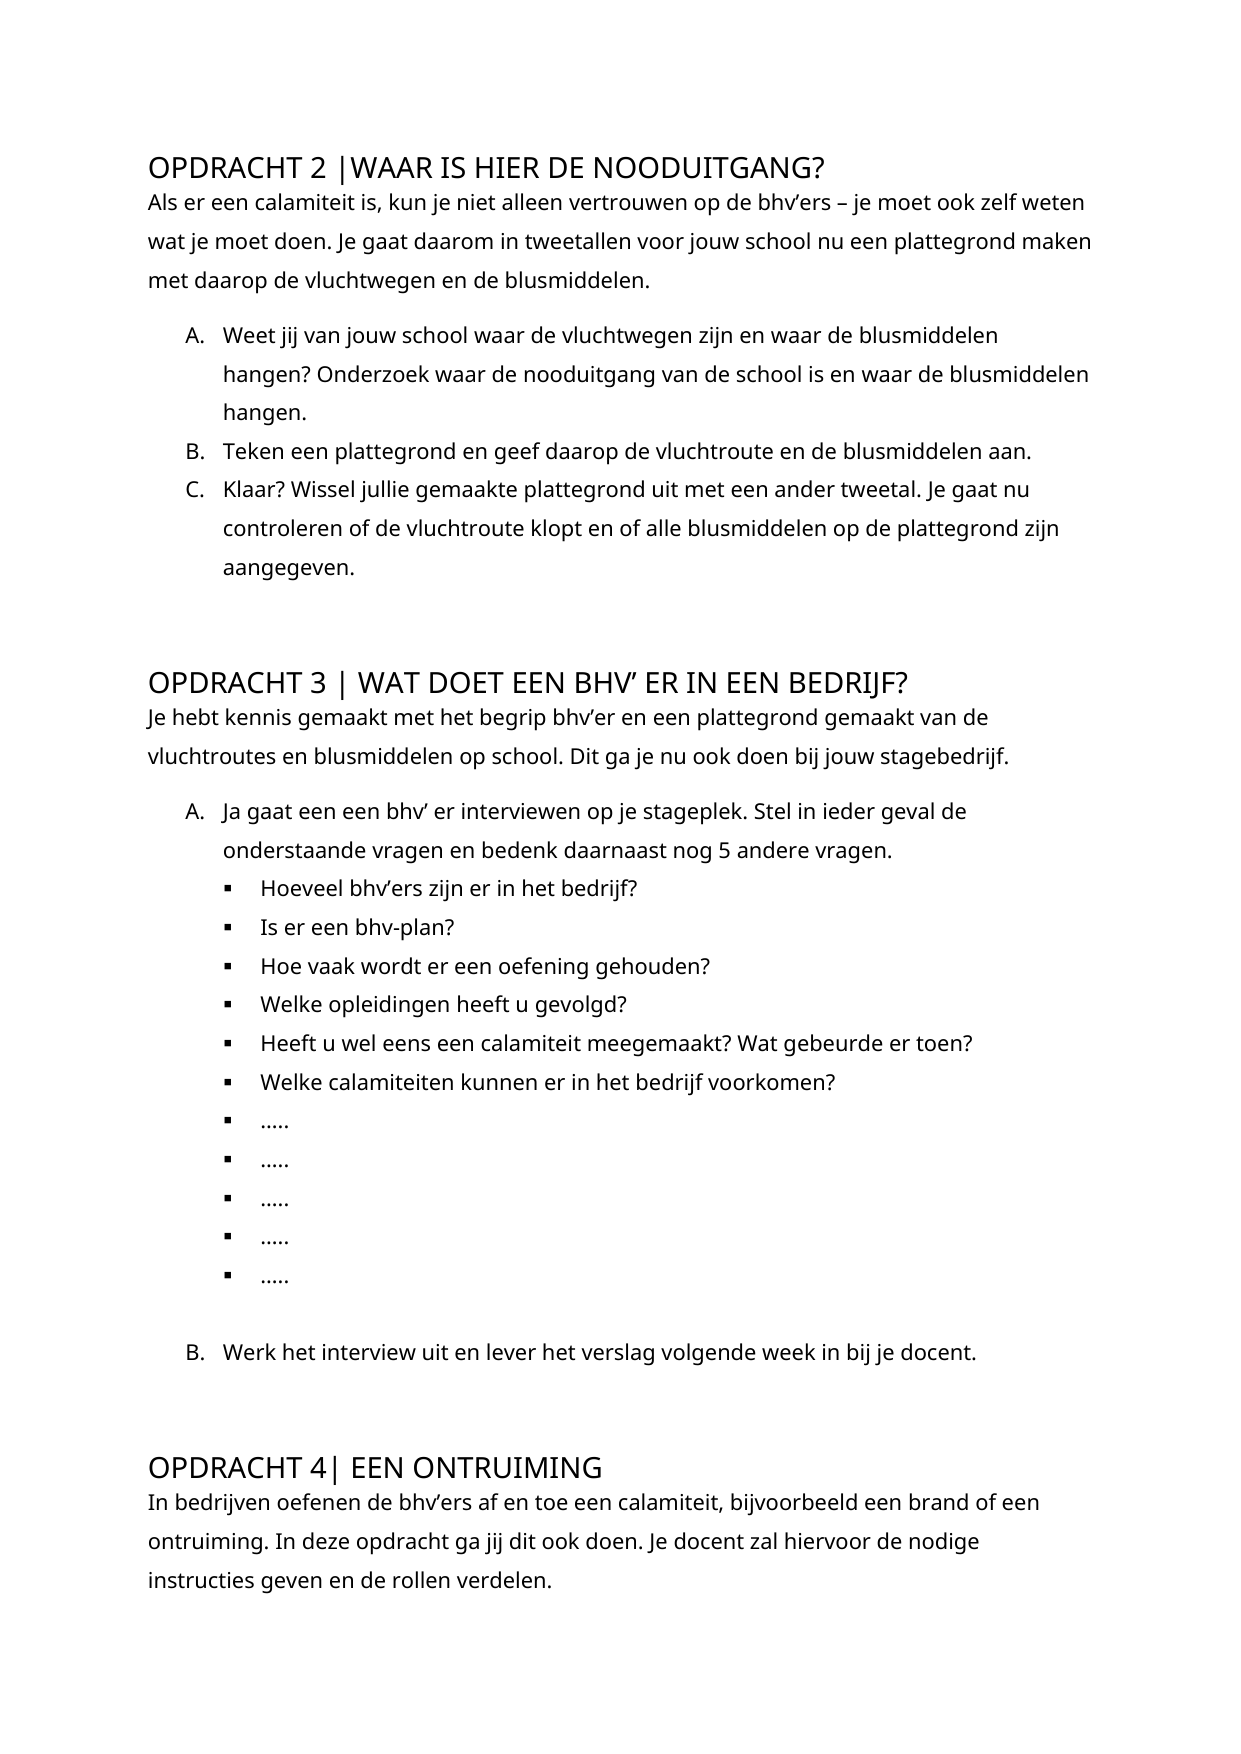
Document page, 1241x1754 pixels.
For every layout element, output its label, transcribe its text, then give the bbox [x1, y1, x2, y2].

list Klaar? Wissel jullie gemaakte plattegrond uit met een ander tweetal. Je gaat nu controleren of de vluchtroute klopt en of alle blusmiddelen op de plattegrond zijn aangegeven. [185, 474, 1093, 582]
list Hoeveel bhv’ers zijn er in het bedrijf? [223, 873, 1093, 903]
list Is er een bhv-plan? [223, 912, 1093, 942]
text In bedrijven oefenen de bhv’ers af en toe een calamiteit, bijvoorbeeld een brand of een ontruiming. In deze opdracht ga jij dit ook doen. Je docent zal hiervoor de nodige instructies geven en de rollen verdelen. [148, 1487, 1093, 1594]
subtitle Opdracht 4| Een ontruiming [148, 1448, 1093, 1487]
text Je hebt kennis gemaakt met het begrip bhv’er en een plattegrond gemaakt van de vluchtroutes en blusmiddelen op school. Dit ga je nu ook doen bij jouw stagebedrijf. [148, 702, 1093, 771]
list ….. [223, 1182, 1093, 1212]
list Teken een plattegrond en geef daarop de vluchtroute en de blusmiddelen aan. [185, 436, 1093, 466]
list ….. [223, 1144, 1093, 1174]
list Werk het interview uit en lever het verslag volgende week in bij je docent. [185, 1337, 1093, 1367]
list ….. [223, 1260, 1093, 1289]
list Welke opleidingen heeft u gevolgd? [223, 989, 1093, 1019]
list Heeft u wel eens een calamiteit meegemaakt? Wat gebeurde er toen? [223, 1028, 1093, 1058]
list Welke calamiteiten kunnen er in het bedrijf voorkomen? [223, 1067, 1093, 1096]
subtitle Opdracht 3 | Wat doet een bhv’ er in een bedrijf? [148, 662, 1093, 702]
list Hoe vaak wordt er een oefening gehouden? [223, 951, 1093, 980]
subtitle Opdracht 2 |Waar is hier de nooduitgang? [148, 148, 1093, 187]
list Ja gaat een een bhv’ er interviewen op je stageplek. Stel in ieder geval de onderstaande vragen en bedenk daarnaast nog 5 andere vragen. [185, 796, 1093, 864]
list Weet jij van jouw school waar de vluchtwegen zijn en waar de blusmiddelen hangen? Onderzoek waar de nooduitgang van de school is en waar de blusmiddelen hangen. [185, 320, 1093, 427]
list ….. [223, 1221, 1093, 1251]
list ….. [223, 1105, 1093, 1135]
text Als er een calamiteit is, kun je niet alleen vertrouwen op de bhv’ers – je moet ook zelf weten wat je moet doen. Je gaat daarom in tweetallen voor jouw school nu een plattegrond maken met daarop de vluchtwegen en de blusmiddelen. [148, 187, 1093, 294]
